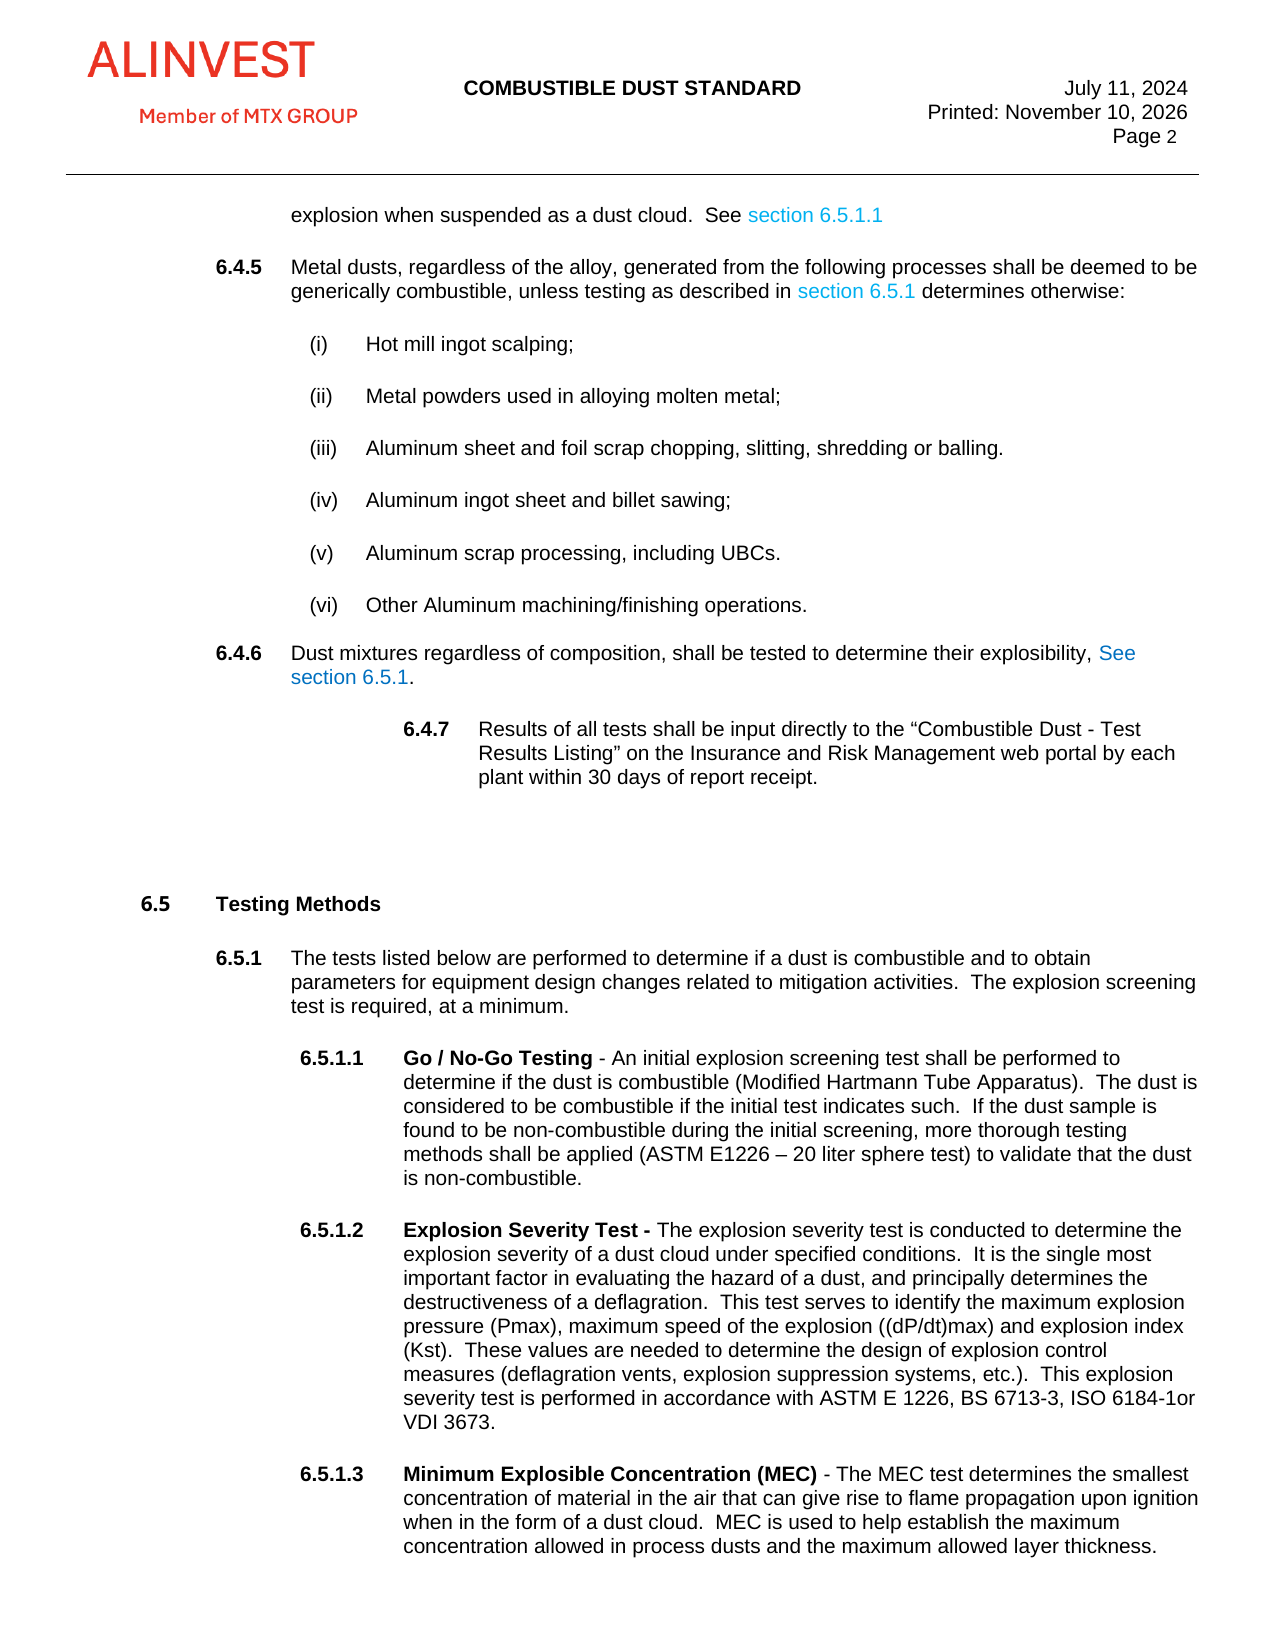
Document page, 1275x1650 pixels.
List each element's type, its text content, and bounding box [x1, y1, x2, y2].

list Testing Methods [141, 889, 1200, 946]
list The tests listed below are performed to determine if a dust is combustible and to obtain parameters for equipment design changes related to mitigation activities. The explosion screening test is required, at a minimum. [216, 946, 1200, 1046]
list Aluminum sheet and foil scrap chopping, slitting, shredding or balling. [309, 436, 1200, 488]
picture [76, 28, 367, 134]
list Other Aluminum machining/finishing operations. [309, 593, 1200, 617]
list Aluminum ingot sheet and billet sawing; [309, 488, 1200, 541]
list Go / No-Go Testing - An initial explosion screening test shall be performed to determine if the dust is combustible (Modified Hartmann Tube Apparatus). The dust is considered to be combustible if the initial test indicates such. If the dust sample is found to be non-combustible during the initial screening, more thorough testing methods shall be applied (ASTM E1226 – 20 liter sphere test) to validate that the dust is non-combustible. [300, 1046, 1200, 1218]
list Metal powders used in alloying molten metal; [309, 384, 1200, 436]
list Hot mill ingot scalping; [309, 331, 1200, 355]
list Dust mixtures regardless of composition, shall be tested to determine their explosibility, See section 6.5.1. [216, 641, 1200, 717]
list Aluminum scrap processing, including UBCs. [309, 541, 1200, 593]
list Results of all tests shall be input directly to the “Combustible Dust - Test Results Listing” on the Insurance and Risk Management web portal by each plant within 30 days of report receipt. [403, 717, 1200, 789]
list Explosion Severity Test - The explosion severity test is conducted to determine the explosion severity of a dust cloud under specified conditions. It is the single most important factor in evaluating the hazard of a dust, and principally determines the destructiveness of a deflagration. This test serves to identify the maximum explosion pressure (Pmax), maximum speed of the explosion ((dP/dt)max) and explosion index (Kst). These values are needed to determine the design of explosion control measures (deflagration vents, explosion suppression systems, etc.). This explosion severity test is performed in accordance with ASTM E 1226, BS 6713-3, ISO 6184-1or VDI 3673. [300, 1218, 1200, 1462]
list Metal dusts, regardless of the alloy, generated from the following processes shall be deemed to be generically combustible, unless testing as described in section 6.5.1 determines otherwise: [216, 255, 1200, 331]
